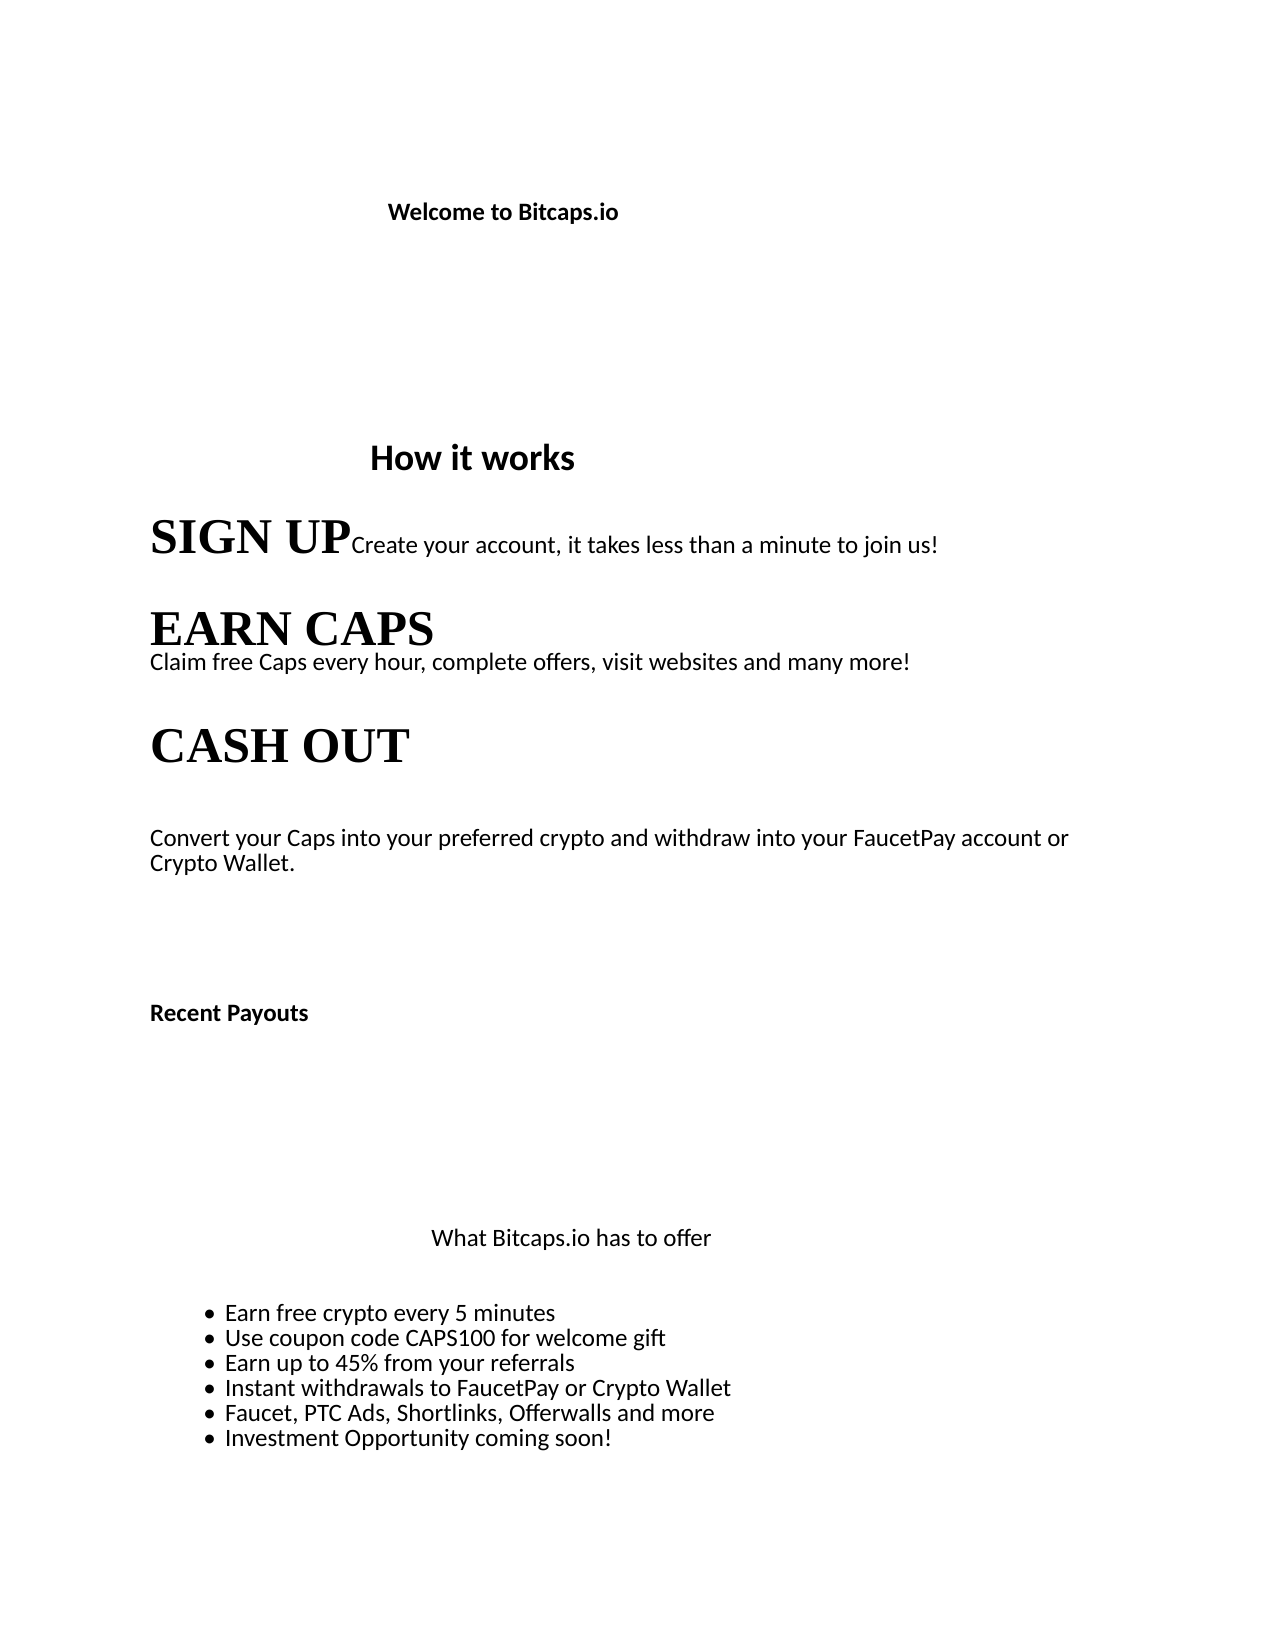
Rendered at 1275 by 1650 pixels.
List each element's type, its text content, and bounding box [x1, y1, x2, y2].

list Instant withdrawals to FaucetPay or Crypto Wallet [203, 1376, 1125, 1401]
text Recent Payouts [150, 1001, 1125, 1026]
list Faucet, PTC Ads, Shortlinks, Offerwalls and more [203, 1401, 1125, 1426]
text How it works [150, 450, 1125, 475]
text Welcome to Bitcaps.io [150, 200, 1125, 225]
list Earn up to 45% from your referrals [203, 1351, 1125, 1376]
list Use coupon code CAPS100 for welcome gift [203, 1326, 1125, 1351]
text SIGN UPCreate your account, it takes less than a minute to join us! [150, 533, 1125, 558]
text What Bitcaps.io has to offer [150, 1226, 1125, 1251]
list Investment Opportunity coming soon! [203, 1426, 1125, 1451]
text Convert your Caps into your preferred crypto and withdraw into your FaucetPay account or Crypto Wallet. [150, 826, 1125, 876]
list Earn free crypto every 5 minutes [203, 1301, 1125, 1326]
text CASH OUT [150, 743, 1125, 768]
text EARN CAPS Claim free Caps every hour, complete offers, visit websites and many more! [150, 626, 1125, 676]
